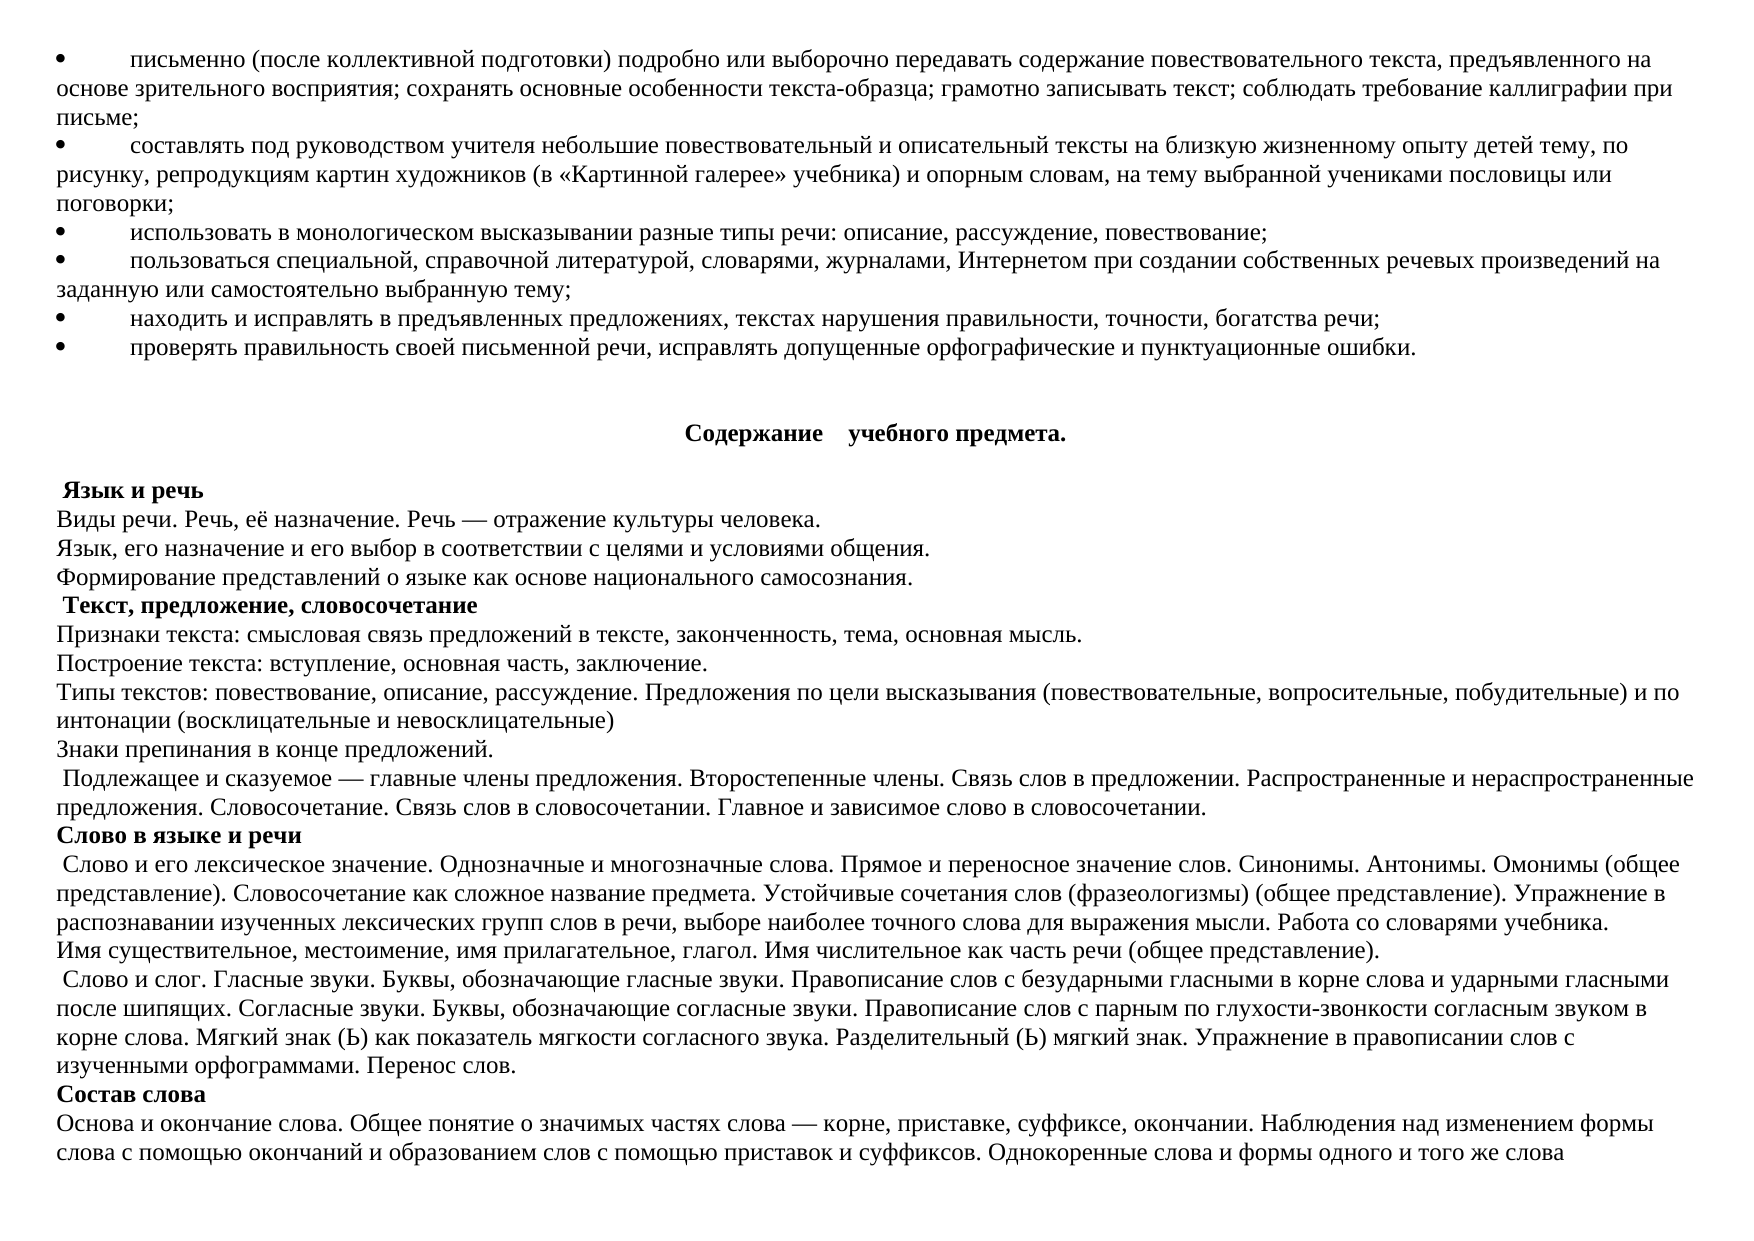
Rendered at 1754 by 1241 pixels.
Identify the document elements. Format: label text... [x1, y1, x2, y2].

text Формирование представлений о языке как основе национального самосознания. [56, 562, 1695, 591]
list пользоваться специальной, справочной литературой, словарями, журналами, Интернетом при создании собственных речевых произведений на заданную или самостоятельно выбранную тему; [56, 246, 1695, 303]
text Содержание учебного предмета. [56, 418, 1695, 447]
text Состав слова [56, 1079, 1695, 1108]
text Слово и его лексическое значение. Однозначные и многозначные слова. Прямое и переносное значение слов. Синонимы. Антонимы. Омонимы (общее представление). Словосочетание как сложное название предмета. Устойчивые сочетания слов (фразеологизмы) (общее представление). Упражнение в распознавании изученных лексических групп слов в речи, выборе наиболее точного слова для выражения мысли. Работа со словарями учебника. [56, 849, 1695, 936]
list находить и исправлять в предъявленных предложениях, текстах нарушения правильности, точности, богатства речи; [56, 303, 1695, 332]
text Слово в языке и речи [56, 821, 1695, 849]
list письменно (после коллективной подготовки) подробно или выборочно передавать содержание повествовательного текста, предъявленного на основе зрительного восприятия; сохранять основные особенности текста-образца; грамотно записывать текст; соблюдать требование каллиграфии при письме; [56, 44, 1695, 131]
text Построение текста: вступление, основная часть, заключение. [56, 648, 1695, 677]
text Текст, предложение, словосочетание [56, 591, 1695, 619]
text Имя существительное, местоимение, имя прилагательное, глагол. Имя числительное как часть речи (общее представление). [56, 936, 1695, 964]
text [56, 1108, 1695, 1166]
text Язык и речь [56, 476, 1695, 504]
text Подлежащее и сказуемое — главные члены предложения. Второстепенные члены. Связь слов в предложении. Распространенные и нераспространенные предложения. Словосочетание. Связь слов в словосочетании. Главное и зависимое слово в словосочетании. [56, 763, 1695, 821]
list использовать в монологическом высказывании разные типы речи: описание, рассуждение, повествование; [56, 217, 1695, 246]
text Знаки препинания в конце предложений. [56, 734, 1695, 763]
list составлять под руководством учителя небольшие повествовательный и описательный тексты на близкую жизненному опыту детей тему, по рисунку, репродукциям картин художников (в «Картинной галерее» учебника) и опорным словам, на тему выбранной учениками пословицы или поговорки; [56, 131, 1695, 217]
text Признаки текста: смысловая связь предложений в тексте, законченность, тема, основная мысль. [56, 619, 1695, 648]
text Типы текстов: повествование, описание, рассуждение. Предложения по цели высказывания (повествовательные, вопросительные, побудительные) и по интонации (восклицательные и невосклицательные) [56, 677, 1695, 734]
text Язык, его назначение и его выбор в соответствии с целями и условиями общения. [56, 533, 1695, 562]
text Слово и слог. Гласные звуки. Буквы, обозначающие гласные звуки. Правописание слов с безударными гласными в корне слова и ударными гласными после шипящих. Согласные звуки. Буквы, обозначающие согласные звуки. Правописание слов с парным по глухости-звонкости согласным звуком в корне слова. Мягкий знак (Ь) как показатель мягкости согласного звука. Разделительный (Ь) мягкий знак. Упражнение в правописании слов с изученными орфограммами. Перенос слов. [56, 964, 1695, 1079]
list проверять правильность своей письменной речи, исправлять допущенные орфографические и пунктуационные ошибки. [56, 332, 1695, 361]
text Виды речи. Речь, её назначение. Речь — отражение культуры человека. [56, 504, 1695, 533]
